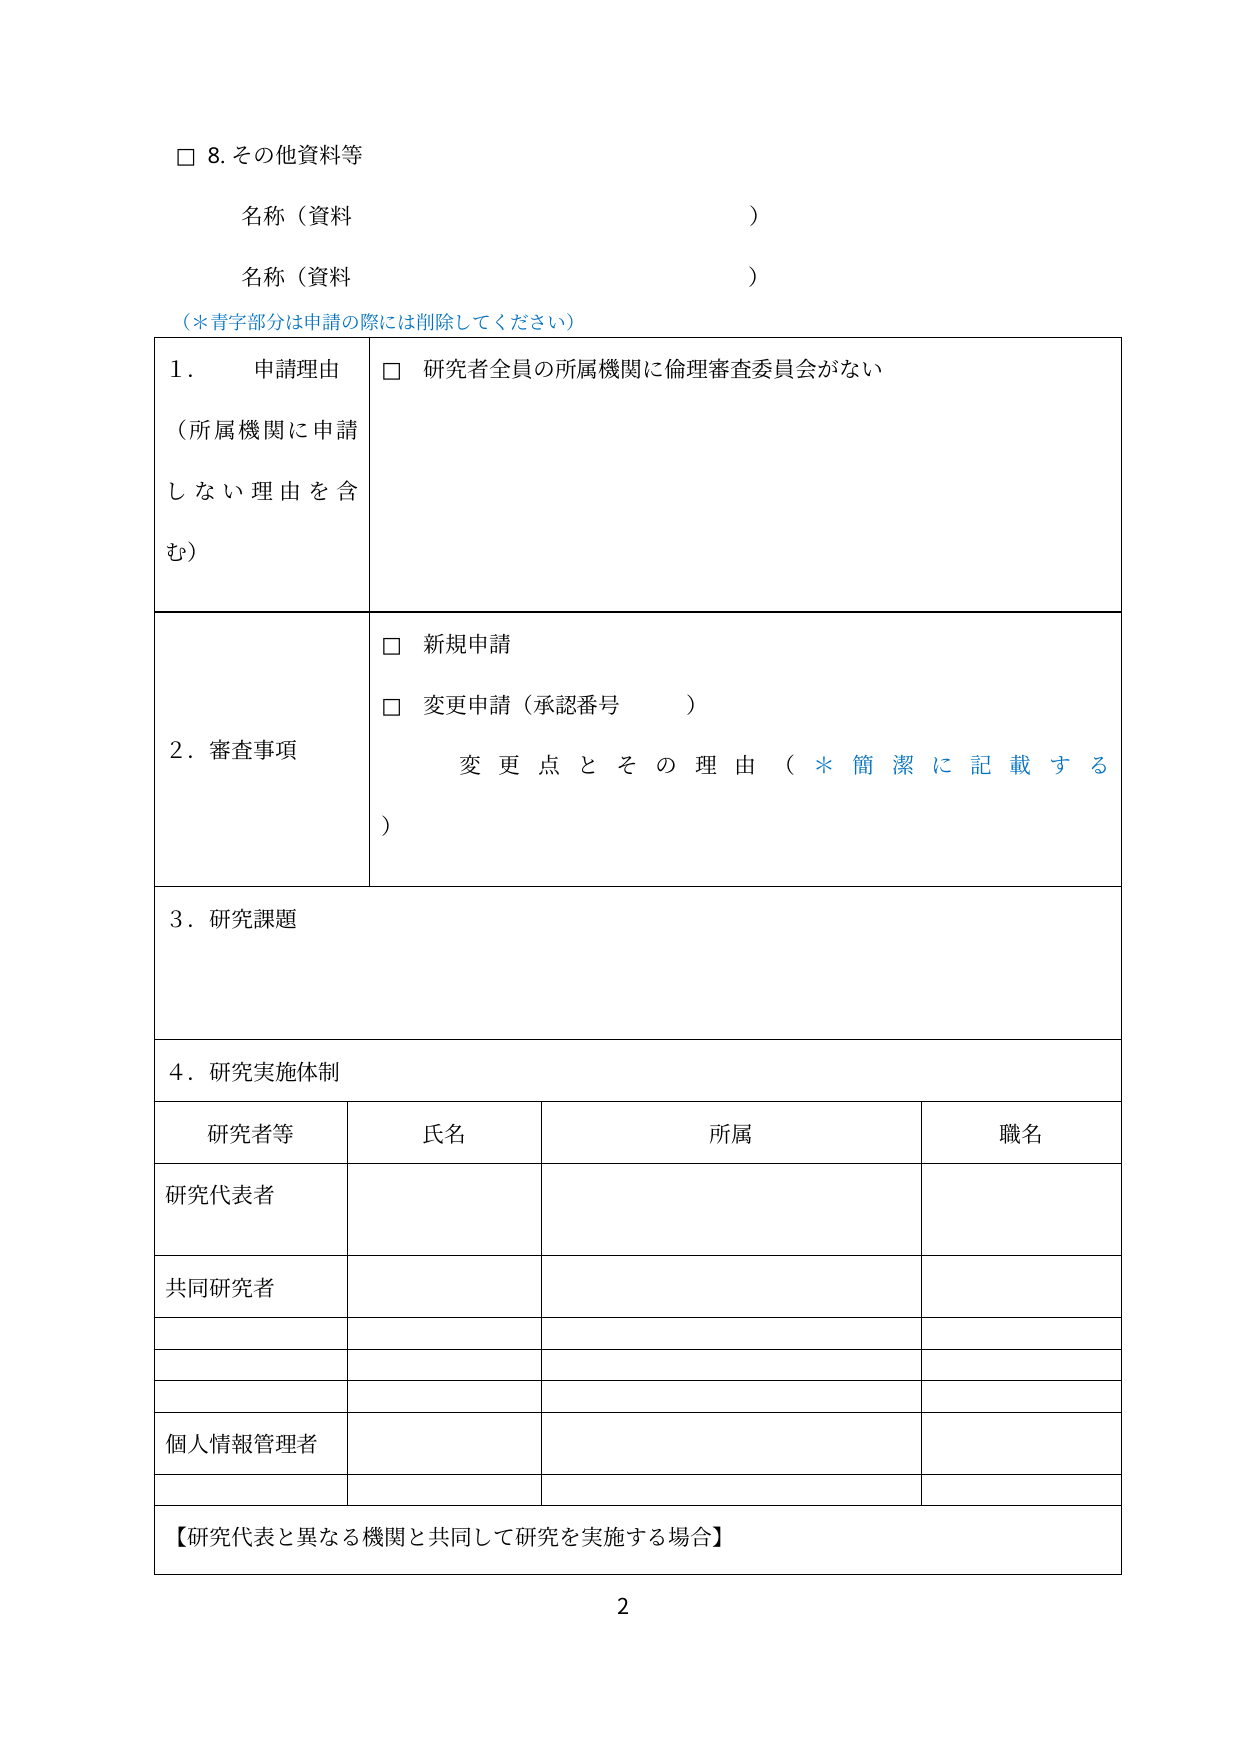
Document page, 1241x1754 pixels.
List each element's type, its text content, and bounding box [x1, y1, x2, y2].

table_cell [542, 1475, 921, 1505]
table_header 申請理由 （所属機関に申請しない理由を含む） [155, 338, 369, 611]
table_cell [348, 1413, 541, 1473]
table_cell [348, 1318, 541, 1349]
table_cell [542, 1164, 921, 1255]
table_cell [348, 1256, 541, 1317]
table_cell [922, 1413, 1121, 1473]
text □ 8. その他資料等 [153, 124, 1092, 184]
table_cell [155, 1506, 1121, 1574]
table_cell [922, 1381, 1121, 1412]
table_cell [922, 1256, 1121, 1317]
table_cell □ 新規申請 □ 変更申請（承認番号 ） 変更点とその理由（＊簡潔に記載する ） [370, 613, 1121, 886]
table_cell [348, 1475, 541, 1505]
table_cell 共同研究者 [155, 1256, 347, 1317]
text （＊青字部分は申請の際には削除してください） [153, 306, 1092, 337]
table_cell 個人情報管理者 [155, 1413, 347, 1473]
table_cell [542, 1256, 921, 1317]
table_cell [348, 1350, 541, 1380]
table_cell [922, 1164, 1121, 1255]
table_cell [348, 1381, 541, 1412]
text 名称（資料 ） [241, 245, 1092, 306]
table_cell ２．審査事項 [155, 613, 369, 886]
table_cell 職名 [922, 1102, 1121, 1163]
table_cell ３．研究課題 [155, 887, 1121, 1039]
table_cell ４．研究実施体制 [155, 1040, 1121, 1101]
table_cell [922, 1350, 1121, 1380]
table_cell [155, 1475, 347, 1505]
table_cell [155, 1350, 347, 1380]
table_header □ 研究者全員の所属機関に倫理審査委員会がない [370, 338, 1121, 611]
table_cell [542, 1350, 921, 1380]
table_cell [542, 1413, 921, 1473]
table_cell 所属 [542, 1102, 921, 1163]
table_cell [542, 1381, 921, 1412]
table_cell 研究代表者 [155, 1164, 347, 1255]
text 名称（資料 ） [175, 184, 1092, 245]
table_cell [542, 1318, 921, 1349]
table_cell [348, 1164, 541, 1255]
table_cell [922, 1318, 1121, 1349]
table_cell [155, 1318, 347, 1349]
table_cell 研究者等 [155, 1102, 347, 1163]
table_cell 氏名 [348, 1102, 541, 1163]
table_cell [922, 1475, 1121, 1505]
table_cell [155, 1381, 347, 1412]
